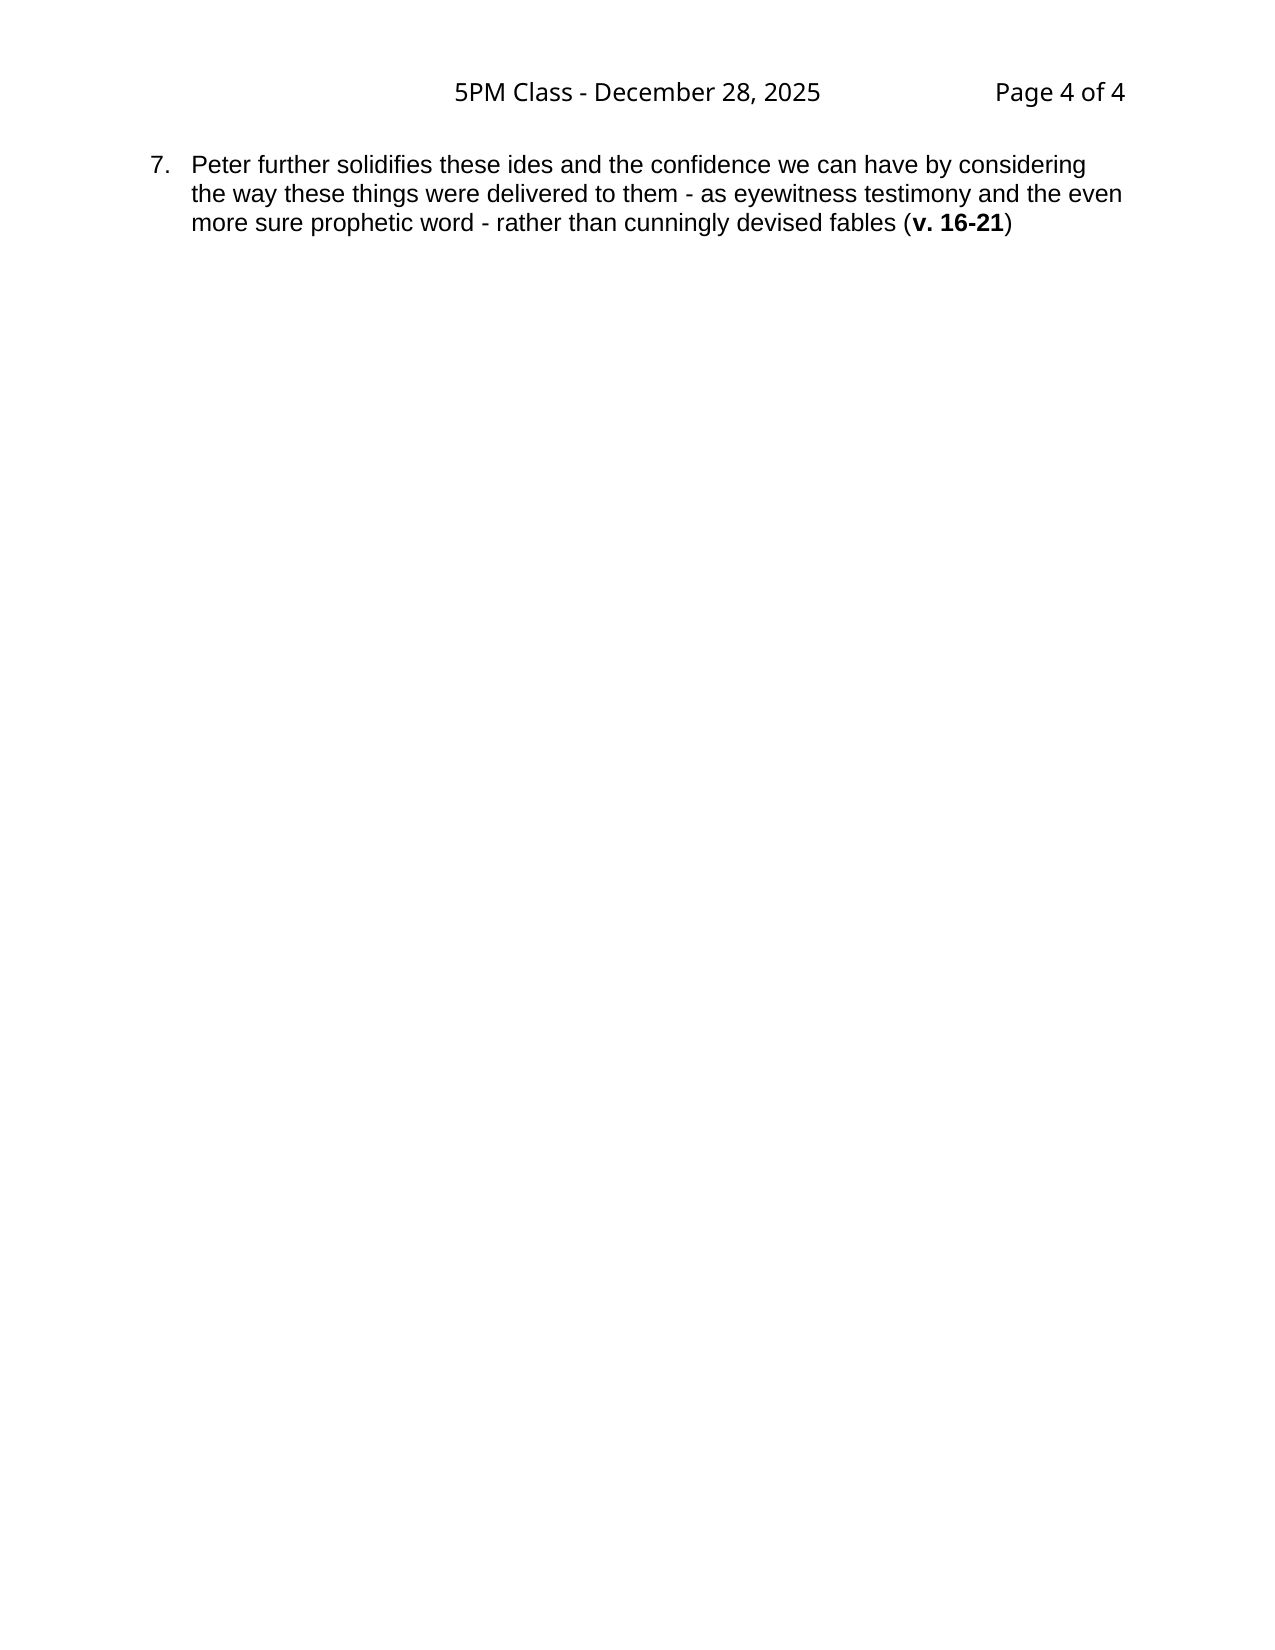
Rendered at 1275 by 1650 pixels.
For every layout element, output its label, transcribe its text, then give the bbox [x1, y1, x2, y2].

list Peter further solidifies these ides and the confidence we can have by considering the way these things were delivered to them - as eyewitness testimony and the even more sure prophetic word - rather than cunningly devised fables (v. 16-21) [150, 150, 1125, 236]
